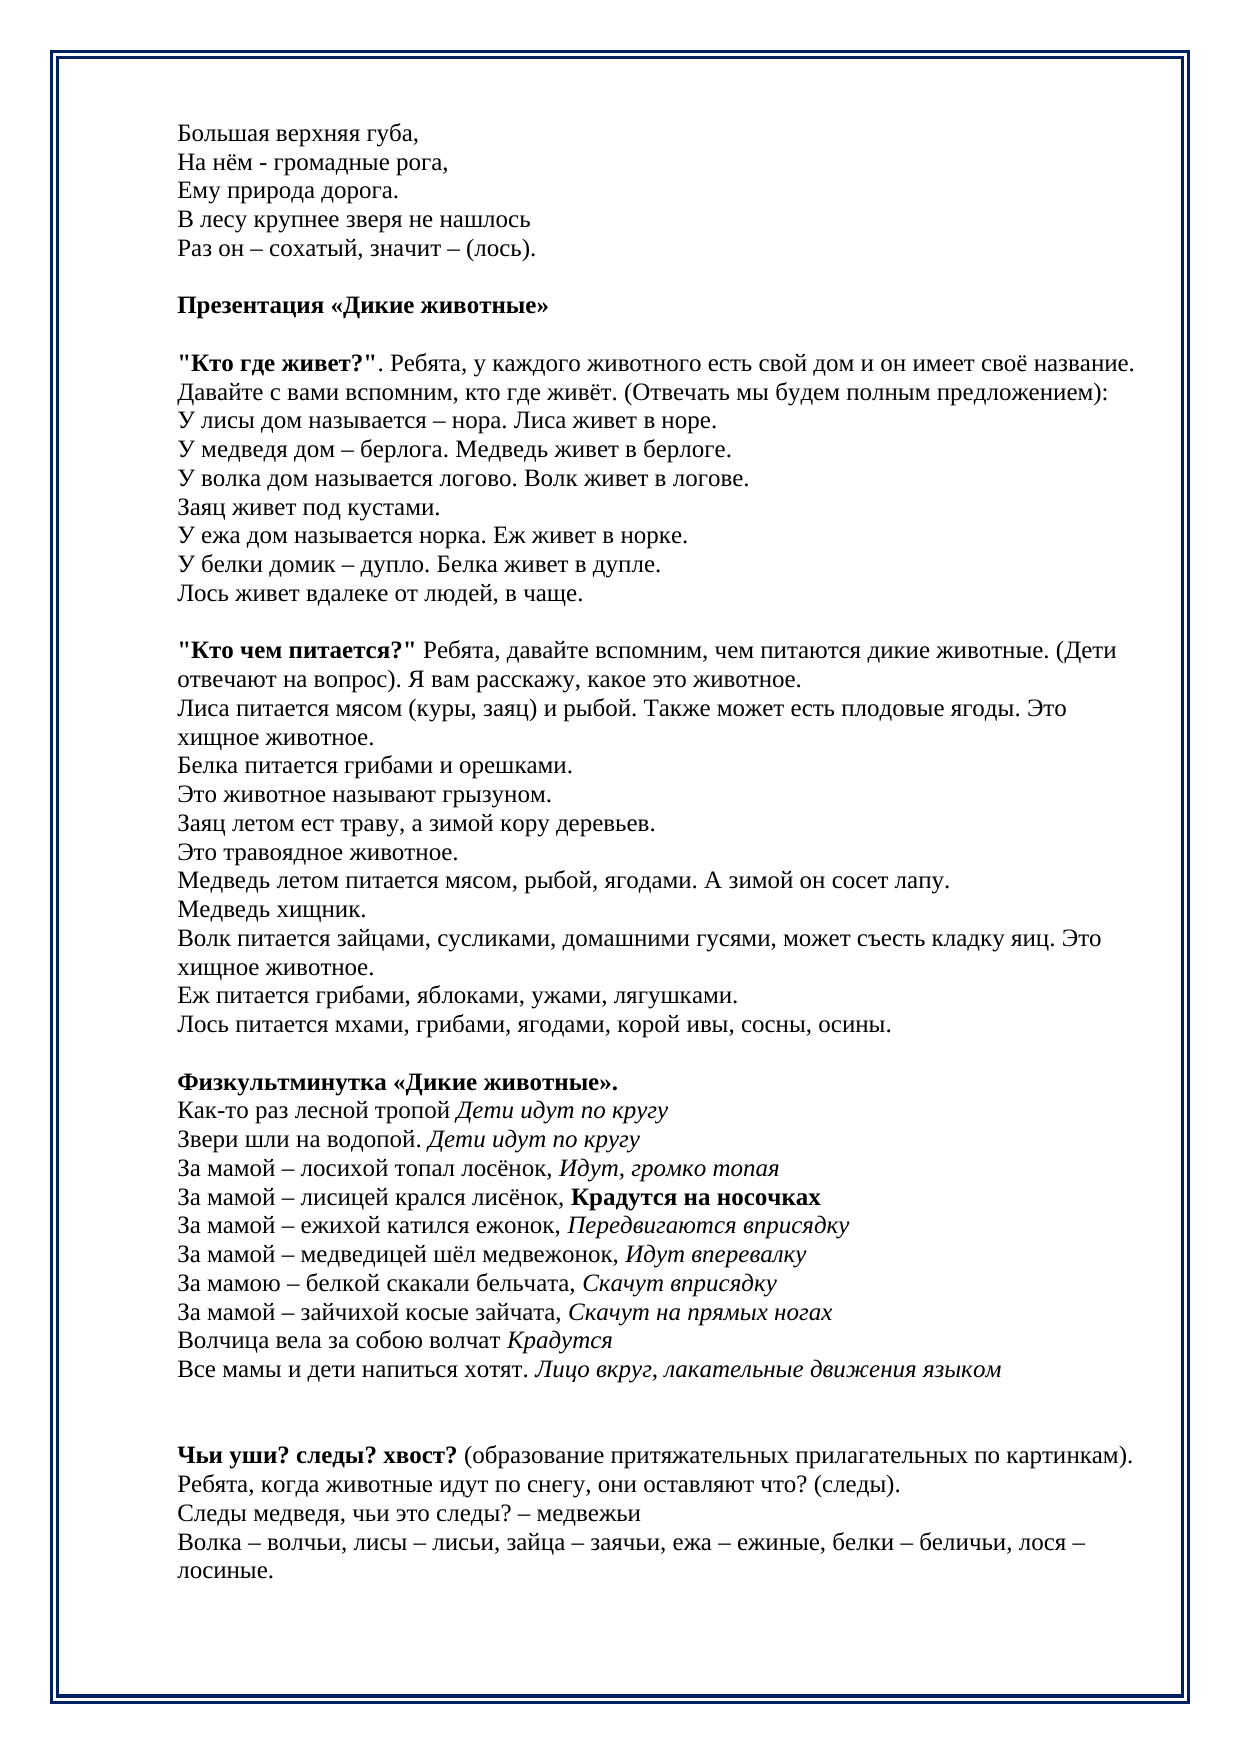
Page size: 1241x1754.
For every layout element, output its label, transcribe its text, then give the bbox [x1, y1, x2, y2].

text Чьи уши? следы? хвост? (образование притяжательных прилагательных по картинкам). Ребята, когда животные идут по снегу, они оставляют что? (следы). Следы медведя, чьи это следы? – медвежьи Волка – волчьи, лисы – лисьи, зайца – заячьи, ежа – ежиные, белки – беличьи, лося – лосиные. [177, 1441, 1152, 1584]
text "Кто где живет?". Ребята, у каждого животного есть свой дом и он имеет своё название. Давайте с вами вспомним, кто где живёт. (Отвечать мы будем полным предложением): У лисы дом называется – нора. Лиса живет в норе. У медведя дом – берлога. Медведь живет в берлоге. У волка дом называется логово. Волк живет в логове. Заяц живет под кустами. У ежа дом называется норка. Еж живет в норке. У белки домик – дупло. Белка живет в дупле. Лось живет вдалеке от людей, в чаще. [177, 348, 1152, 607]
text Физкультминутка «Дикие животные». Как-то раз лесной тропой Дети идут по кругу Звери шли на водопой. Дети идут по кругу За мамой – лосихой топал лосёнок, Идут, громко топая За мамой – лисицей крался лисёнок, Крадутся на носочках За мамой – ежихой катился ежонок, Передвигаются вприсядку За мамой – медведицей шёл медвежонок, Идут вперевалку За мамою – белкой скакали бельчата, Скачут вприсядку За мамой – зайчихой косые зайчата, Скачут на прямых ногах Волчица вела за собою волчат Крадутся Все мамы и дети напиться хотят. Лицо вкруг, лакательные движения языком [177, 1067, 1152, 1383]
text "Кто чем питается?" Ребята, давайте вспомним, чем питаются дикие животные. (Дети отвечают на вопрос). Я вам расскажу, какое это животное. Лиса питается мясом (куры, заяц) и рыбой. Также может есть плодовые ягоды. Это хищное животное. Белка питается грибами и орешками. Это животное называют грызуном. Заяц летом ест траву, а зимой кору деревьев. Это травоядное животное. Медведь летом питается мясом, рыбой, ягодами. А зимой он сосет лапу. Медведь хищник. Волк питается зайцами, сусликами, домашними гусями, может съесть кладку яиц. Это хищное животное. Еж питается грибами, яблоками, ужами, лягушками. Лось питается мхами, грибами, ягодами, корой ивы, сосны, осины. [177, 636, 1152, 1038]
text Презентация «Дикие животные» [177, 291, 1152, 319]
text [177, 118, 1152, 262]
